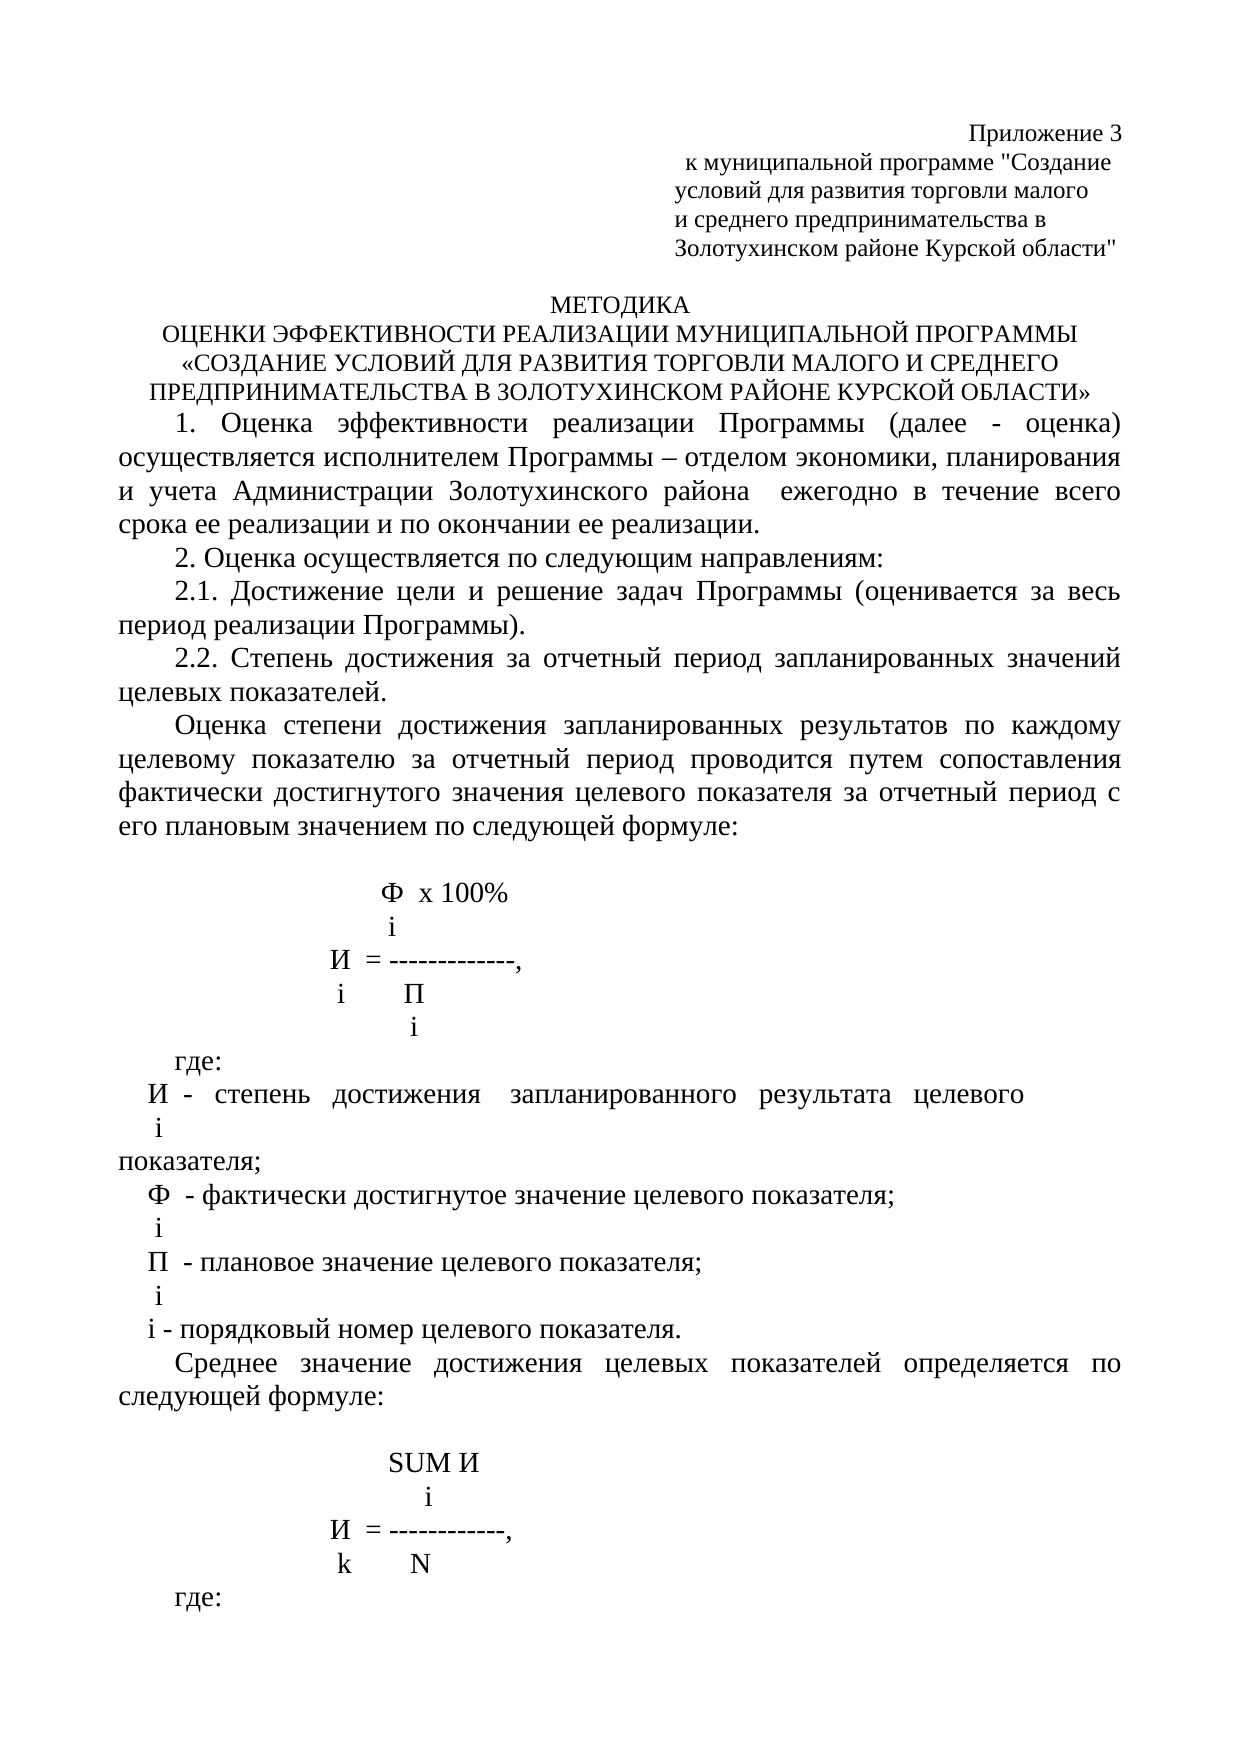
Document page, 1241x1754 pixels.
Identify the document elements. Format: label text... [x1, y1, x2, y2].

text И = -------------, [118, 942, 1122, 976]
text Среднее значение достижения целевых показателей определяется по следующей формуле: [118, 1345, 1122, 1412]
text Ф x 100% [118, 875, 1122, 909]
text 1. Оценка эффективности реализации Программы (далее - оценка) осуществляется исполнителем Программы – отделом экономики, планирования и учета Администрации Золотухинского района ежегодно в течение всего срока ее реализации и по окончании ее реализации. [118, 406, 1122, 540]
text i [118, 1110, 1122, 1143]
text где: [118, 1043, 1122, 1076]
text Золотухинском районе Курской области" [118, 233, 1122, 262]
text МЕТОДИКА [118, 291, 1122, 319]
text k N [118, 1546, 1122, 1579]
text i [118, 1211, 1122, 1244]
text 2.2. Степень достижения за отчетный период запланированных значений целевых показателей. [118, 640, 1122, 707]
text Ф - фактически достигнутое значение целевого показателя; [118, 1177, 1122, 1211]
text И = ------------, [118, 1512, 1122, 1546]
text i - порядковый номер целевого показателя. [118, 1311, 1122, 1345]
text SUM И [118, 1445, 1122, 1479]
text i [118, 1009, 1122, 1043]
text к муниципальной программе "Создание [118, 147, 1122, 176]
text 2.1. Достижение цели и решение задач Программы (оценивается за весь период реализации Программы). [118, 573, 1122, 640]
text «СОЗДАНИЕ УСЛОВИЙ ДЛЯ РАЗВИТИЯ ТОРГОВЛИ МАЛОГО И СРЕДНЕГО ПРЕДПРИНИМАТЕЛЬСТВА В ЗОЛОТУХИНСКОМ РАЙОНЕ КУРСКОЙ ОБЛАСТИ» [118, 348, 1122, 406]
text i П [118, 976, 1122, 1009]
text 2. Оценка осуществляется по следующим направлениям: [118, 540, 1122, 573]
text i [118, 1479, 1122, 1512]
text i [118, 1278, 1122, 1311]
text Приложение 3 [118, 118, 1122, 147]
text и среднего предпринимательства в [118, 204, 1122, 233]
text Оценка степени достижения запланированных результатов по каждому целевому показателю за отчетный период проводится путем сопоставления фактически достигнутого значения целевого показателя за отчетный период с его плановым значением по следующей формуле: [118, 707, 1122, 842]
text П - плановое значение целевого показателя; [118, 1244, 1122, 1278]
text i [118, 909, 1122, 942]
text условий для развития торговли малого [118, 176, 1122, 204]
text И - степень достижения запланированного результата целевого [118, 1076, 1122, 1110]
text ОЦЕНКИ ЭФФЕКТИВНОСТИ РЕАЛИЗАЦИИ МУНИЦИПАЛЬНОЙ ПРОГРАММЫ [118, 319, 1122, 348]
text где: [118, 1579, 1122, 1613]
text показателя; [118, 1143, 1122, 1177]
